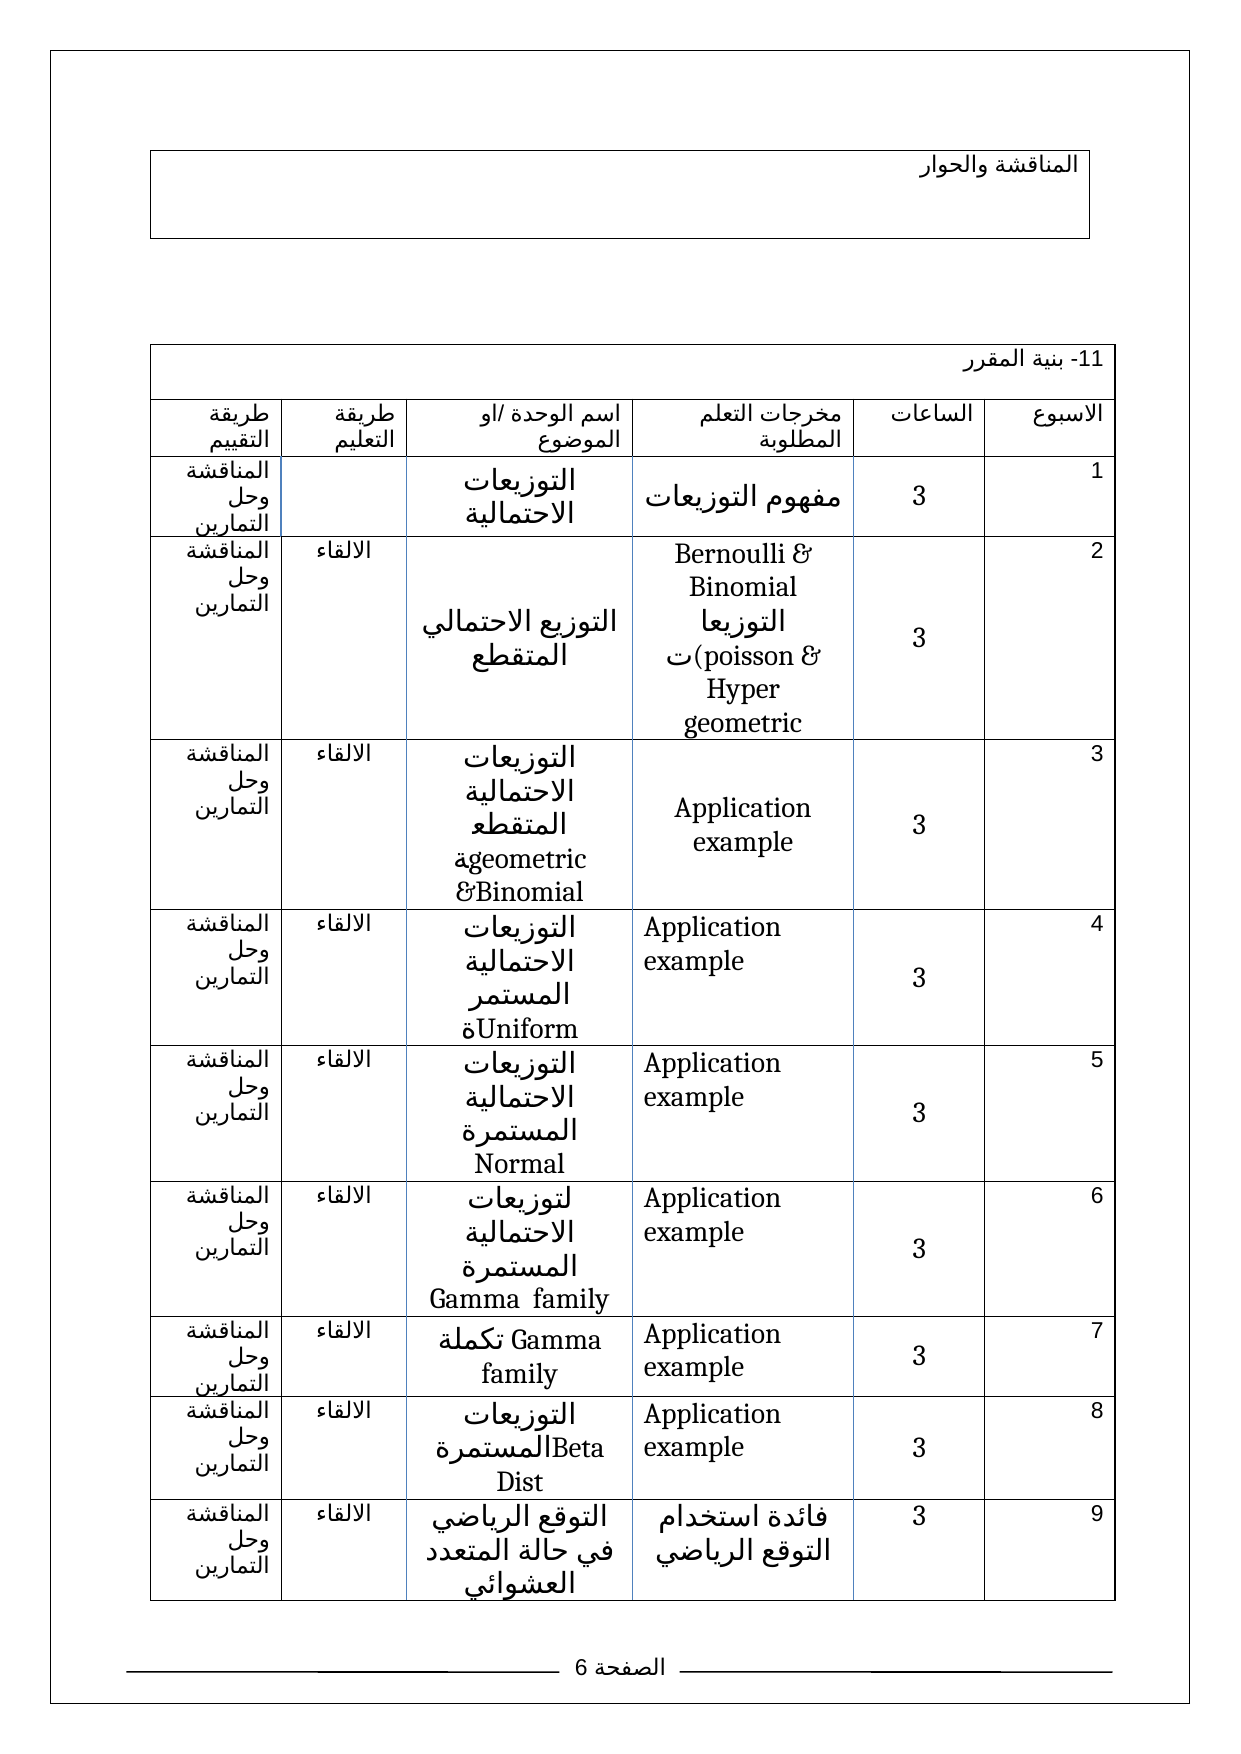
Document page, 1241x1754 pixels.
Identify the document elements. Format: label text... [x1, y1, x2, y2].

table_cell الالقاء [282, 1046, 406, 1181]
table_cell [407, 1500, 632, 1600]
table_cell Bernoulli & Binomial التوزيعات(poisson & Hyper geometric [633, 537, 853, 739]
table_cell الالقاء [282, 740, 406, 909]
table_cell طريقة التعليم [282, 400, 406, 456]
table_cell الساعات [854, 400, 984, 456]
table_cell 3 [854, 1317, 984, 1396]
table_cell 4 [985, 910, 1114, 1045]
table_cell التوزيعات الاحتمالية [407, 457, 632, 536]
table_cell الالقاء [282, 1317, 406, 1396]
table_cell المناقشة وحل التمارين [151, 740, 281, 909]
table_cell 5 [985, 1046, 1114, 1181]
table_cell المناقشة وحل التمارين [151, 910, 281, 1045]
table_cell Application example [633, 1317, 853, 1396]
table_cell المناقشة وحل التمارين [151, 537, 281, 739]
table_cell طريقة التقييم [151, 400, 281, 456]
table_cell Application example [633, 1182, 853, 1316]
table_cell مفهوم التوزيعات [633, 457, 853, 536]
table_cell الالقاء [282, 910, 406, 1045]
table_cell 2 [985, 537, 1114, 739]
table_cell التوزيعات الاحتمالية المستمرةUniform [407, 910, 632, 1045]
table_cell التوزيع الاحتمالي المتقطع [407, 537, 632, 739]
table_cell اسم الوحدة /او الموضوع [407, 400, 632, 456]
table_cell 6 [985, 1182, 1114, 1316]
table_cell المناقشة وحل التمارين [151, 1397, 281, 1498]
table_cell Application example [633, 910, 853, 1045]
table_cell 3 [854, 740, 984, 909]
table_cell مخرجات التعلم المطلوبة [633, 400, 853, 456]
table_cell Application example [633, 1397, 853, 1498]
table_header 11- بنية المقرر [151, 345, 1114, 398]
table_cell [151, 1500, 281, 1600]
table_cell 9 [985, 1500, 1114, 1600]
table_cell الاسبوع [985, 400, 1114, 456]
table_cell Application example [633, 1046, 853, 1181]
table_cell التوزيعات الاحتمالية المستمرة Normal [407, 1046, 632, 1181]
table_cell التوزيعات الاحتمالية المتقطعةgeometric &Binomial [407, 740, 632, 909]
table_cell المناقشة وحل التمارين [151, 1046, 281, 1181]
table_cell التوزيعات المستمرةBeta Dist [407, 1397, 632, 1498]
table_cell 3 [985, 740, 1114, 909]
table_cell 3 [854, 1182, 984, 1316]
table_cell المناقشة وحل التمارين [151, 1317, 281, 1396]
table_cell الالقاء [282, 1500, 406, 1600]
table_cell الالقاء [282, 1182, 406, 1316]
table_cell المناقشة والحوار [151, 151, 1089, 238]
table_cell 3 [854, 1397, 984, 1498]
table_cell 3 [854, 457, 984, 536]
table_cell Application example [633, 740, 853, 909]
table_cell 3 [854, 1046, 984, 1181]
table_cell [282, 457, 406, 536]
table_cell 3 [854, 1500, 984, 1600]
table_cell المناقشة وحل التمارين [151, 1182, 281, 1316]
table_cell 7 [985, 1317, 1114, 1396]
table_cell 8 [985, 1397, 1114, 1498]
table_cell المناقشة وحل التمارين [151, 457, 280, 536]
table_cell 1 [985, 457, 1114, 536]
table_cell 3 [854, 910, 984, 1045]
table_cell الالقاء [282, 537, 406, 739]
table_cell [633, 1500, 853, 1600]
table_cell لتوزيعات الاحتمالية المستمرة Gamma family [407, 1182, 632, 1316]
table_cell الالقاء [282, 1397, 406, 1498]
table_cell 3 [854, 537, 984, 739]
table_cell تكملة Gamma family [407, 1317, 632, 1396]
